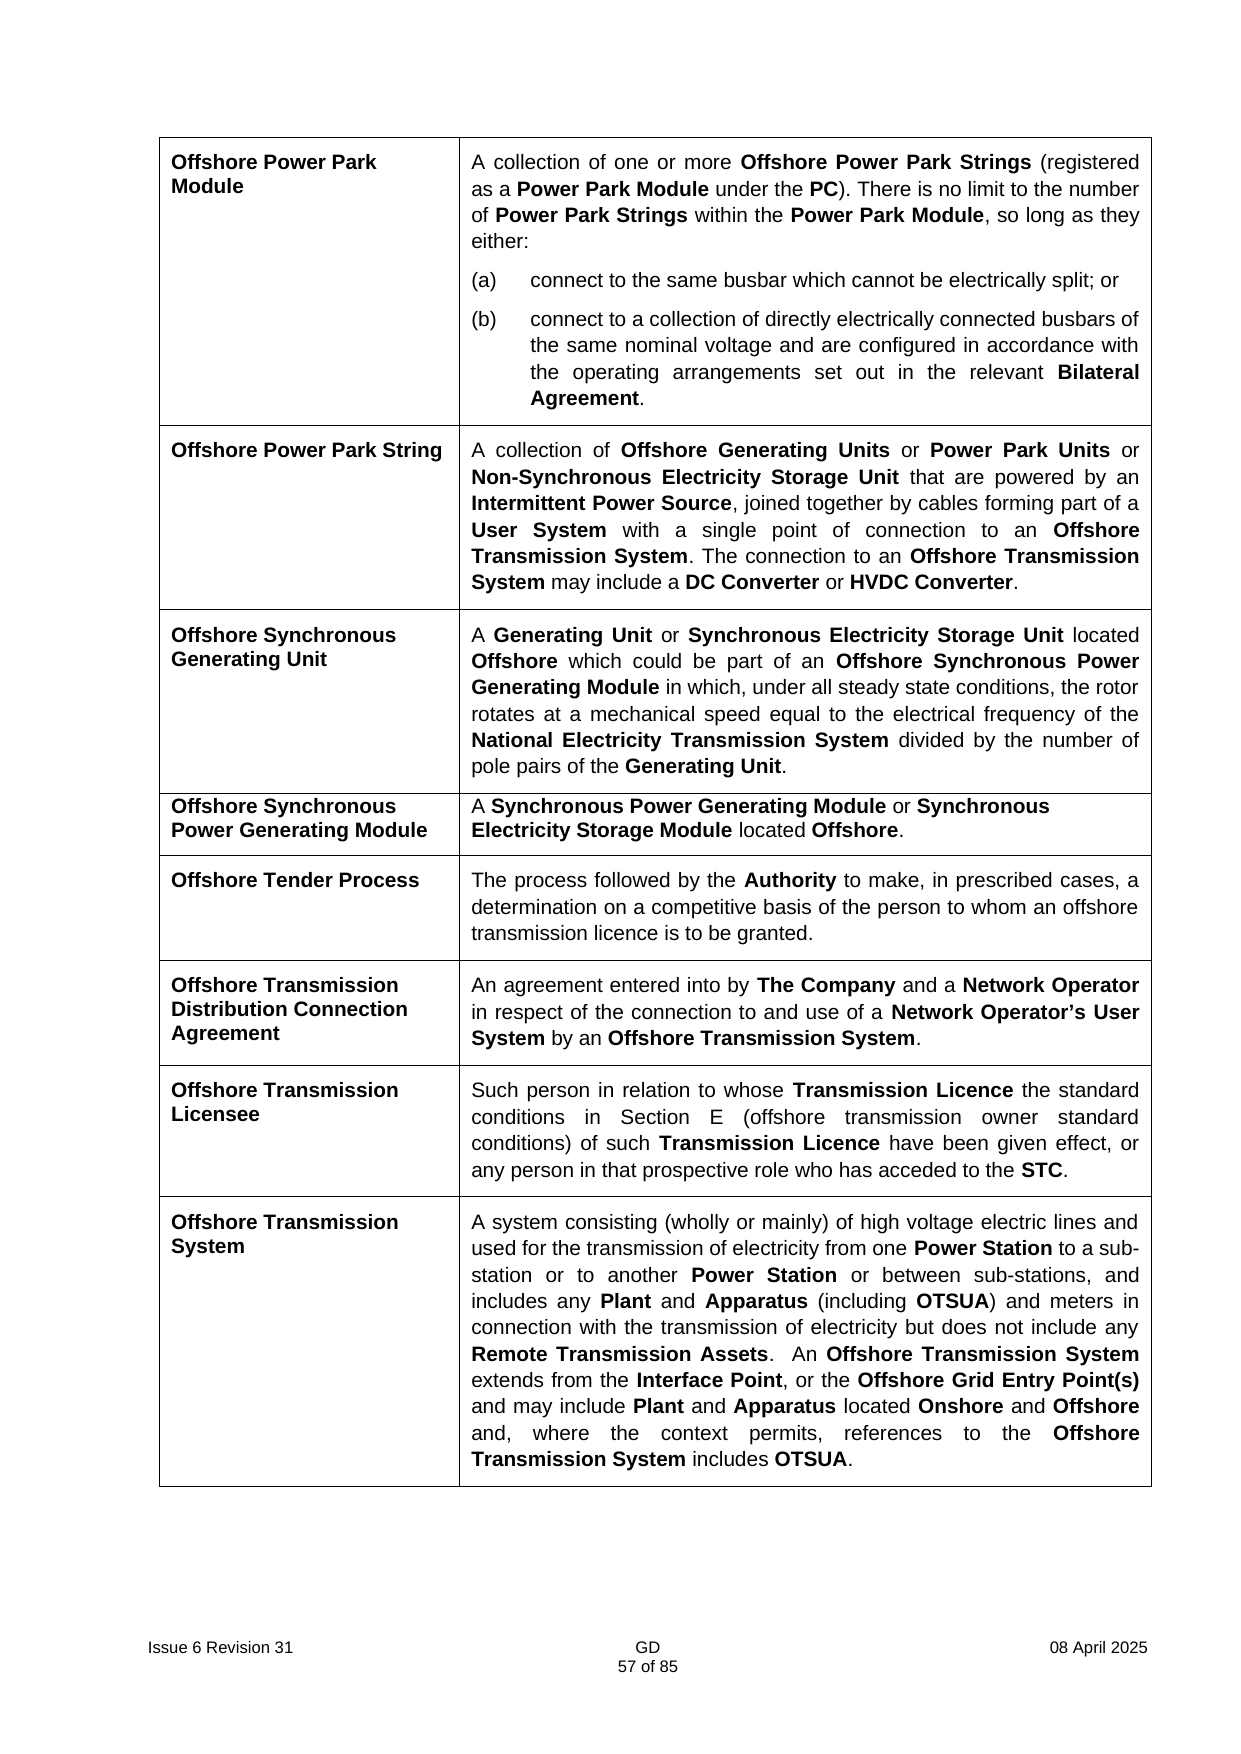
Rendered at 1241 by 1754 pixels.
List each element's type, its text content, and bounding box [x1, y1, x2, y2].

table_cell A Generating Unit or Synchronous Electricity Storage Unit located Offshore which could be part of an Offshore Synchronous Power Generating Module in which, under all steady state conditions, the rotor rotates at a mechanical speed equal to the electrical frequency of the National Electricity Transmission System divided by the number of pole pairs of the Generating Unit. [460, 610, 1151, 793]
table_cell Offshore Transmission Licensee [160, 1066, 459, 1196]
table_cell The process followed by the Authority to make, in prescribed cases, a determination on a competitive basis of the person to whom an offshore transmission licence is to be granted. [460, 856, 1151, 960]
table_cell Offshore Tender Process [160, 856, 459, 960]
table_cell Offshore Synchronous Power Generating Module [160, 794, 459, 854]
table_cell A Synchronous Power Generating Module or Synchronous Electricity Storage Module located Offshore. [460, 794, 1151, 854]
table_cell A collection of one or more Offshore Power Park Strings (registered as a Power Park Module under the PC). There is no limit to the number of Power Park Strings within the Power Park Module, so long as they either: (a) connect to the same busbar which cannot be electrically split; or (b) connect to a collection of directly electrically connected busbars of the same nominal voltage and are configured in accordance with the operating arrangements set out in the relevant Bilateral Agreement. [460, 138, 1151, 425]
table_cell An agreement entered into by The Company and a Network Operator in respect of the connection to and use of a Network Operator’s User System by an Offshore Transmission System. [460, 961, 1151, 1065]
table_cell A system consisting (wholly or mainly) of high voltage electric lines and used for the transmission of electricity from one Power Station to a sub-station or to another Power Station or between sub-stations, and includes any Plant and Apparatus (including OTSUA) and meters in connection with the transmission of electricity but does not include any Remote Transmission Assets. An Offshore Transmission System extends from the Interface Point, or the Offshore Grid Entry Point(s) and may include Plant and Apparatus located Onshore and Offshore and, where the context permits, references to the Offshore Transmission System includes OTSUA. [460, 1197, 1151, 1486]
table_cell A collection of Offshore Generating Units or Power Park Units or Non-Synchronous Electricity Storage Unit that are powered by an Intermittent Power Source, joined together by cables forming part of a User System with a single point of connection to an Offshore Transmission System. The connection to an Offshore Transmission System may include a DC Converter or HVDC Converter. [460, 426, 1151, 609]
table_cell Offshore Transmission System [160, 1197, 459, 1486]
table_cell Such person in relation to whose Transmission Licence the standard conditions in Section E (offshore transmission owner standard conditions) of such Transmission Licence have been given effect, or any person in that prospective role who has acceded to the STC. [460, 1066, 1151, 1196]
table_cell Offshore Transmission Distribution Connection Agreement [160, 961, 459, 1065]
table_cell Offshore Power Park Module [160, 138, 459, 425]
table_cell Offshore Synchronous Generating Unit [160, 610, 459, 793]
table_cell Offshore Power Park String [160, 426, 459, 609]
